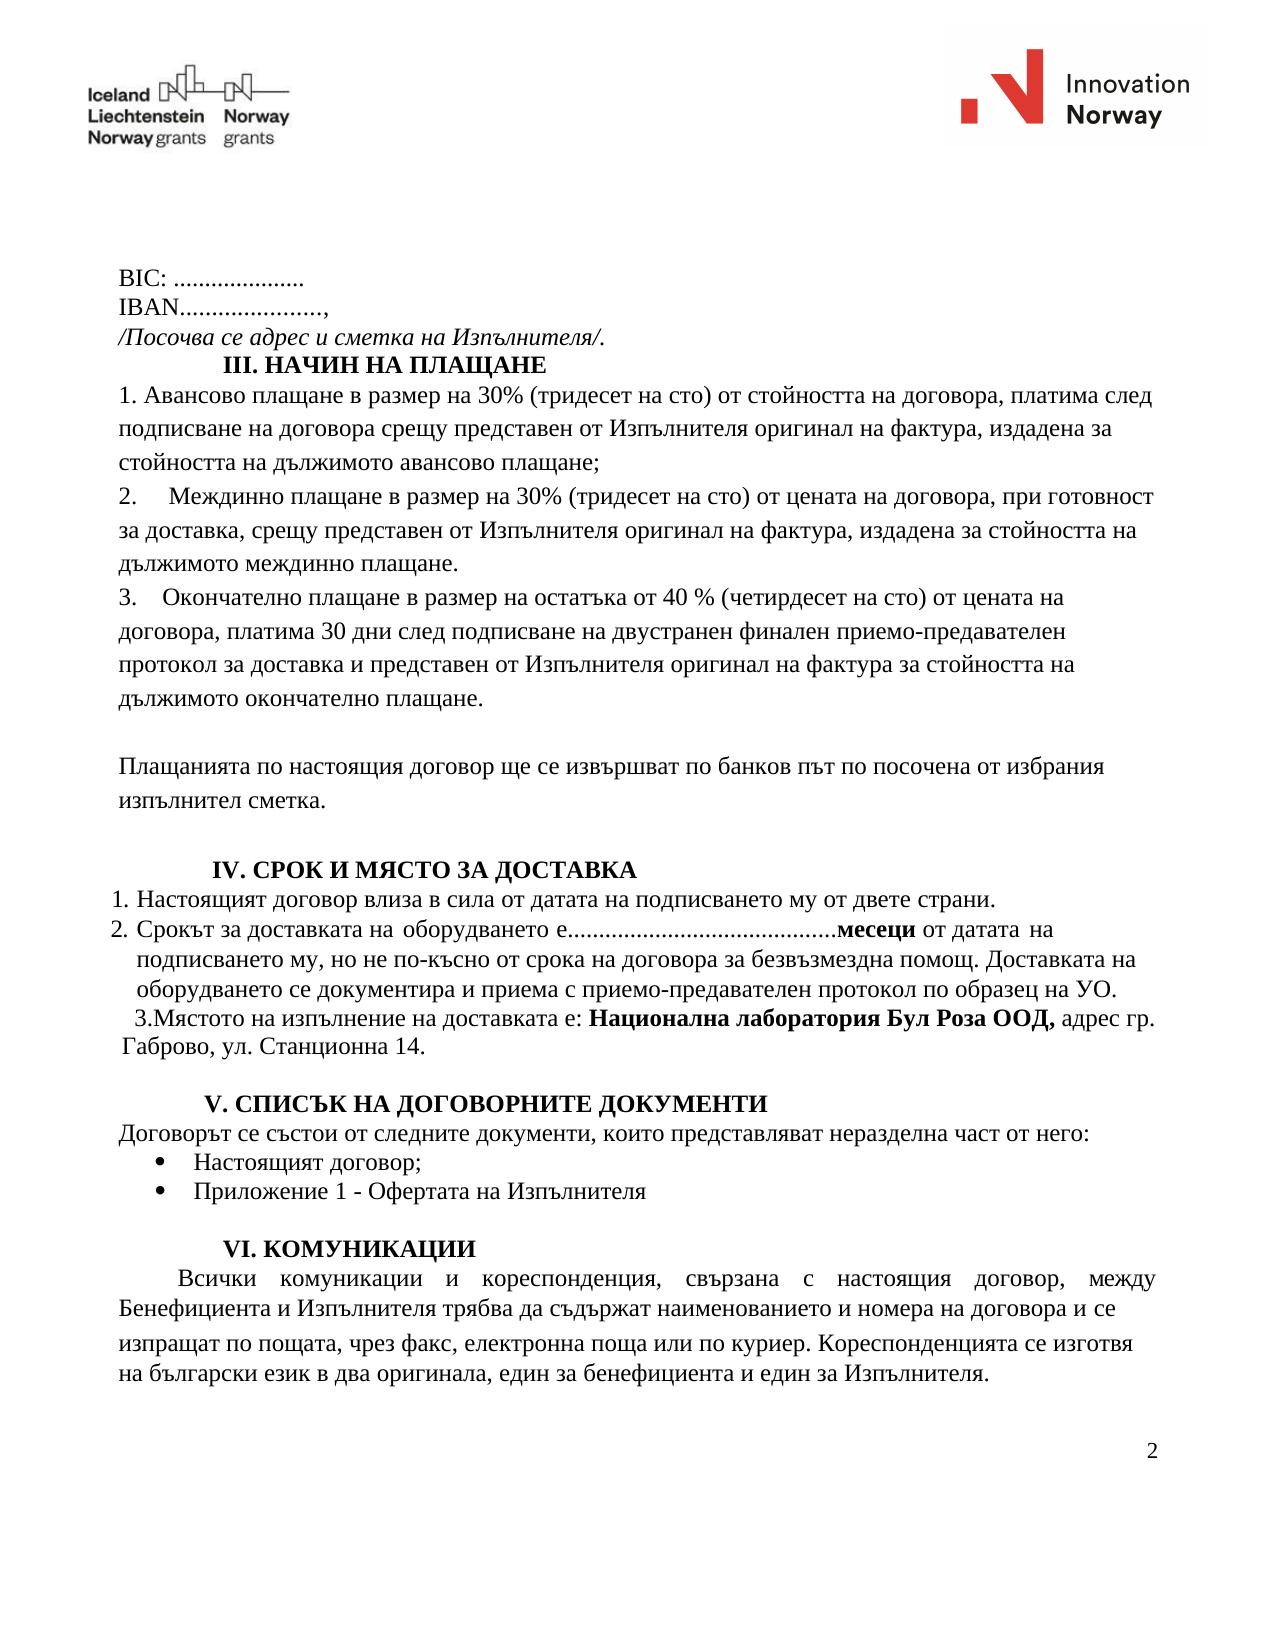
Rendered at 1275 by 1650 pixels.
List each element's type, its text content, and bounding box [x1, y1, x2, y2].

text 1. Авансово плащане в размер на 30% (тридесет на сто) от стойността на договора, платима след подписване на договора срещу представен от Изпълнителя оригинал на фактура, издадена за стойността на дължимото авансово плащане; [118, 380, 1157, 476]
text 2. Междинно плащане в размер на 30% (тридесет на сто) от цената на договора, при готовност за доставка, срещу представен от Изпълнителя оригинал на фактура, издадена за стойността на дължимото междинно плащане. [118, 481, 1157, 577]
text IBAN , [118, 292, 1208, 321]
list Срокът за доставката на оборудването е месеци от датата на [110, 914, 1208, 943]
subtitle НАЧИН НА ПЛАЩАНЕ [223, 351, 1208, 379]
text подписването му, но не по-късно от срока на договора за безвъзмездна помощ. Доставката на оборудването се документира и приема с приемо-предавателен протокол по образец на УО. [136, 944, 1208, 1002]
subtitle КОМУНИКАЦИИ [223, 1234, 1208, 1263]
text Всички комуникации и кореспонденция, свързана с настоящия договор, между Бенефициента и Изпълнителя трябва да съдържат наименованието и номера на договора и се [118, 1263, 1158, 1321]
text 3. Окончателно плащане в размер на остатъка от 40 % (четирдесет на сто) от цената на договора, платима 30 дни след подписване на двустранен финален приемо-предавателен протокол за доставка и представен от Изпълнителя оригинал на фактура за стойността на дължимото окончателно плащане. [118, 582, 1157, 712]
text 3.Мястото на изпълнение на доставката е: Национална лаборатория Бул Роза ООД, адрес гр. Габрово, ул. Станционна 14. [122, 1003, 1208, 1060]
picture [945, 26, 1212, 148]
list Настоящият договор влиза в сила от датата на подписването му от двете страни. [111, 884, 1208, 913]
text /Посочва се адрес и сметка на Изпълнителя/. [118, 322, 1208, 351]
list Приложение 1 - Офертата на Изпълнителя [156, 1176, 1208, 1205]
list Настоящият договор; [156, 1147, 1208, 1176]
subtitle СПИСЪК НА ДОГОВОРНИТЕ ДОКУМЕНТИ [204, 1089, 1208, 1118]
text BIC: ..................... [118, 263, 1208, 292]
text изпращат по пощата, чрез факс, електронна поща или по куриер. Кореспонденцията се изготвя на български език в два оригинала, един за бенефициента и един за Изпълнителя. [118, 1328, 1156, 1387]
text Договорът се състои от следните документи, които представляват неразделна част от него: [118, 1118, 1208, 1147]
text Плащанията по настоящия договор ще се извършват по банков път по посочена от избрания изпълнител сметка. [118, 751, 1157, 814]
subtitle СРОК И МЯСТО ЗА ДОСТАВКА [212, 856, 1208, 884]
